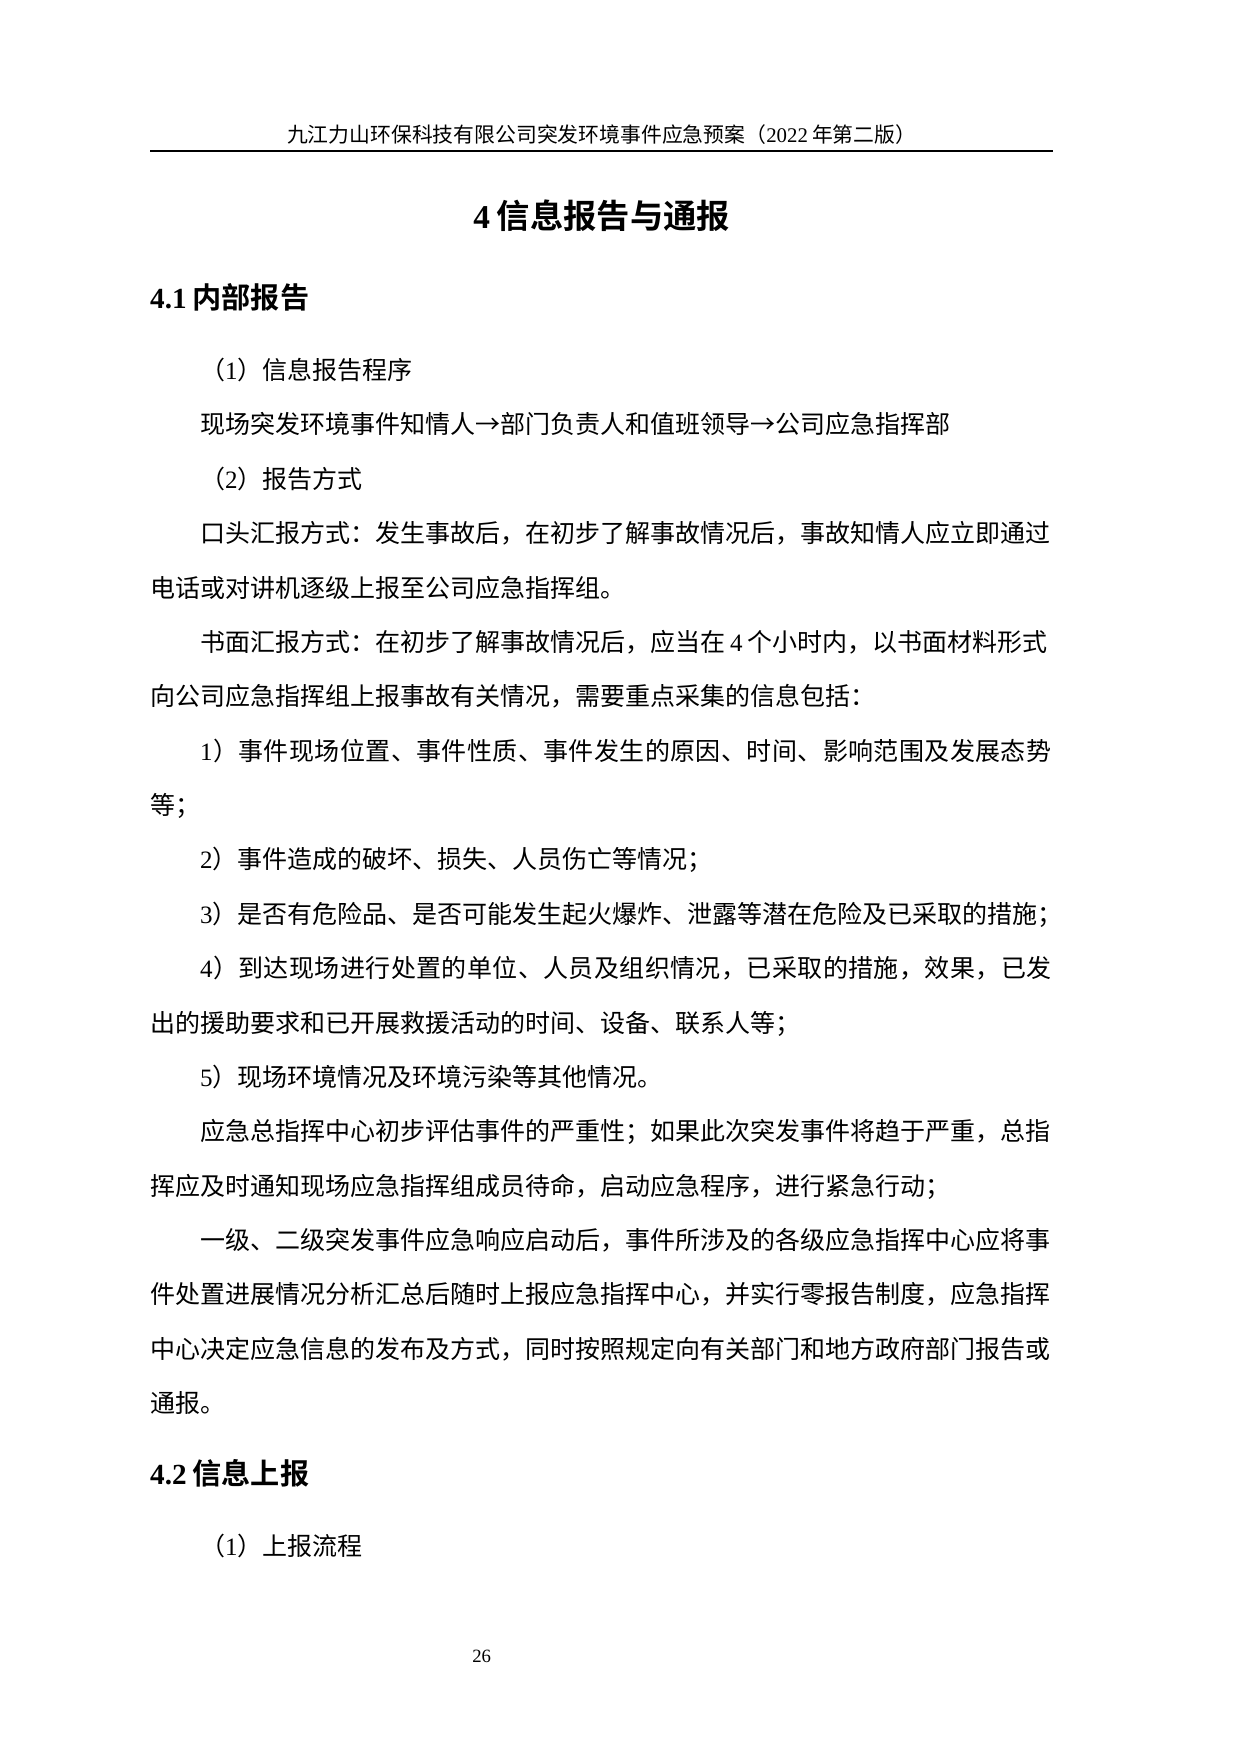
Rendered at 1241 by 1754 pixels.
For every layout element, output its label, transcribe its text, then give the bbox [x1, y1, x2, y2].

text 4.2信息上报 [150, 1451, 1053, 1493]
text 4）到达现场进行处置的单位、人员及组织情况，已采取的措施，效果，已发出的援助要求和已开展救援活动的时间、设备、联系人等； [150, 949, 1053, 1039]
text 2）事件造成的破坏、损失、人员伤亡等情况； [150, 840, 1053, 876]
text 5）现场环境情况及环境污染等其他情况。 [150, 1057, 1053, 1094]
text 一级、二级突发事件应急响应启动后，事件所涉及的各级应急指挥中心应将事件处置进展情况分析汇总后随时上报应急指挥中心，并实行零报告制度，应急指挥中心决定应急信息的发布及方式，同时按照规定向有关部门和地方政府部门报告或通报。 [150, 1221, 1053, 1420]
text 4.1内部报告 [150, 274, 1053, 317]
text 现场突发环境事件知情人→部门负责人和值班领导→公司应急指挥部 [150, 405, 1053, 441]
text （1）信息报告程序 [150, 351, 1053, 387]
text 书面汇报方式：在初步了解事故情况后，应当在4个小时内，以书面材料形式向公司应急指挥组上报事故有关情况，需要重点采集的信息包括： [150, 622, 1053, 713]
text 3）是否有危险品、是否可能发生起火爆炸、泄露等潜在危险及已采取的措施； [150, 894, 1053, 931]
text 1）事件现场位置、事件性质、事件发生的原因、时间、影响范围及发展态势等； [150, 731, 1053, 822]
text 4信息报告与通报 [150, 190, 1053, 238]
text 口头汇报方式：发生事故后，在初步了解事故情况后，事故知情人应立即通过电话或对讲机逐级上报至公司应急指挥组。 [150, 514, 1053, 604]
text 应急总指挥中心初步评估事件的严重性；如果此次突发事件将趋于严重，总指挥应及时通知现场应急指挥组成员待命，启动应急程序，进行紧急行动； [150, 1112, 1053, 1202]
text （2）报告方式 [150, 459, 1053, 496]
text （1）上报流程 [150, 1526, 1053, 1563]
